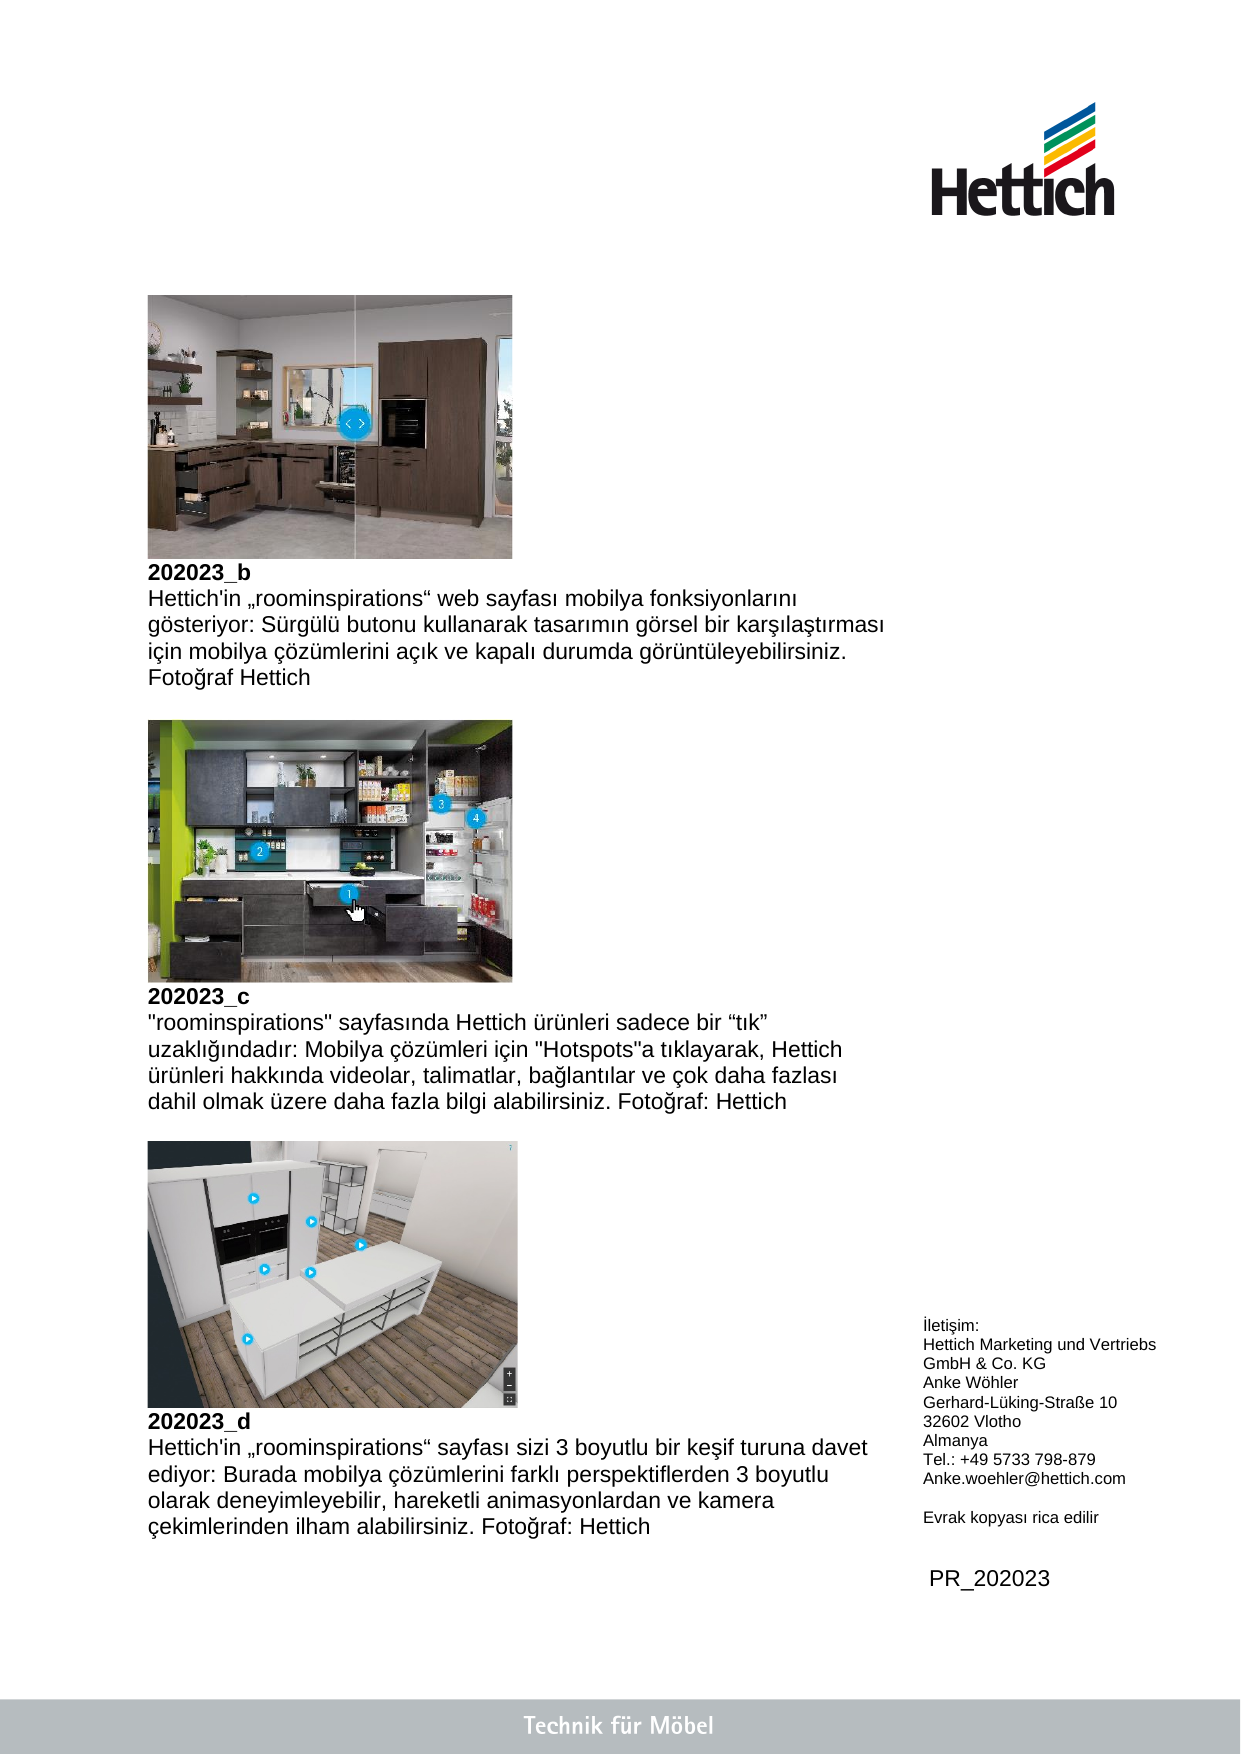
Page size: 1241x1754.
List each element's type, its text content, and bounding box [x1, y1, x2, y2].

picture [0, 1636, 1241, 1754]
text 202023_c [148, 983, 886, 1009]
picture [147, 719, 513, 983]
picture [147, 1141, 518, 1408]
text 202023_d [148, 1408, 886, 1434]
text Hettich'in „roominspirations“ web sayfası mobilya fonksiyonlarını gösteriyor: Sürgülü butonu kullanarak tasarımın görsel bir karşılaştırması için mobilya çözümlerini açık ve kapalı durumda görüntüleyebilirsiniz. Fotoğraf Hettich [148, 585, 886, 719]
picture [147, 295, 513, 559]
text 202023_b [148, 559, 886, 585]
text "roominspirations" sayfasında Hettich ürünleri sadece bir “tık” uzaklığındadır: Mobilya çözümleri için "Hotspots"a tıklayarak, Hettich ürünleri hakkında videolar, talimatlar, bağlantılar ve çok daha fazlası dahil olmak üzere daha fazla bilgi alabilirsiniz. Fotoğraf: Hettich [148, 1009, 886, 1114]
picture [0, 21, 1239, 278]
text Hettich'in „roominspirations“ sayfası sizi 3 boyutlu bir keşif turuna davet ediyor: Burada mobilya çözümlerini farklı perspektiflerden 3 boyutlu olarak deneyimleyebilir, hareketli animasyonlardan ve kamera çekimlerinden ilham alabilirsiniz. Fotoğraf: Hettich [148, 1434, 886, 1540]
